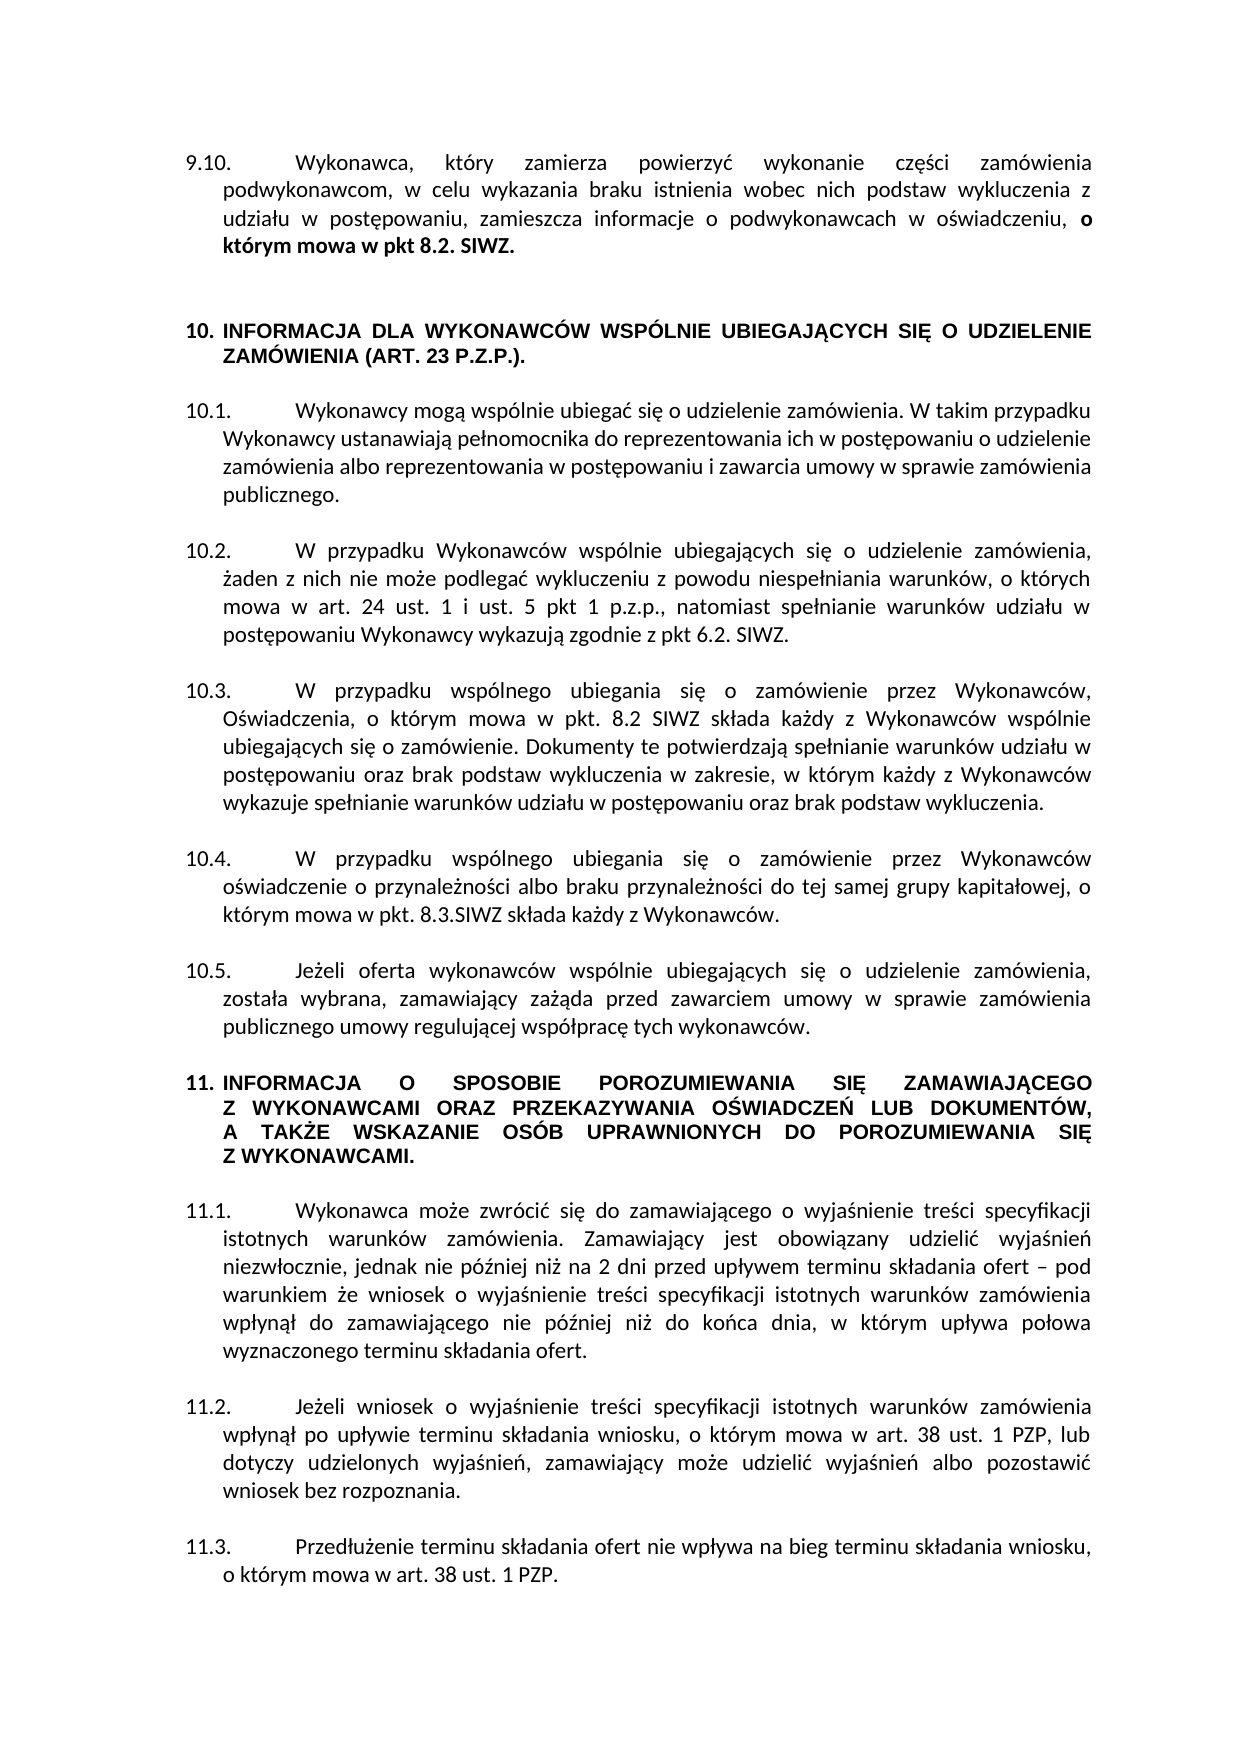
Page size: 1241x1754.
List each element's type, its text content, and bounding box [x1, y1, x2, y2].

list Wykonawcy mogą wspólnie ubiegać się o udzielenie zamówienia. W takim przypadku Wykonawcy ustanawiają pełnomocnika do reprezentowania ich w postępowaniu o udzielenie zamówienia albo reprezentowania w postępowaniu i zawarcia umowy w sprawie zamówienia publicznego. [185, 396, 1093, 508]
list W przypadku wspólnego ubiegania się o zamówienie przez Wykonawców, Oświadczenia, o którym mowa w pkt. 8.2 SIWZ składa każdy z Wykonawców wspólnie ubiegających się o zamówienie. Dokumenty te potwierdzają spełnianie warunków udziału w postępowaniu oraz brak podstaw wykluczenia w zakresie, w którym każdy z Wykonawców wykazuje spełnianie warunków udziału w postępowaniu oraz brak podstaw wykluczenia. [185, 676, 1093, 816]
list Wykonawca może zwrócić się do zamawiającego o wyjaśnienie treści specyfikacji istotnych warunków zamówienia. Zamawiający jest obowiązany udzielić wyjaśnień niezwłocznie, jednak nie później niż na 2 dni przed upływem terminu składania ofert – pod warunkiem że wniosek o wyjaśnienie treści specyfikacji istotnych warunków zamówienia wpłynął do zamawiającego nie później niż do końca dnia, w którym upływa połowa wyznaczonego terminu składania ofert. [185, 1196, 1093, 1364]
list W przypadku Wykonawców wspólnie ubiegających się o udzielenie zamówienia, żaden z nich nie może podlegać wykluczeniu z powodu niespełniania warunków, o których mowa w art. 24 ust. 1 i ust. 5 pkt 1 p.z.p., natomiast spełnianie warunków udziału w postępowaniu Wykonawcy wykazują zgodnie z pkt 6.2. SIWZ. [185, 536, 1093, 648]
list Jeżeli oferta wykonawców wspólnie ubiegających się o udzielenie zamówienia, została wybrana, zamawiający zażąda przed zawarciem umowy w sprawie zamówienia publicznego umowy regulującej współpracę tych wykonawców. [185, 956, 1093, 1040]
list Wykonawca, który zamierza powierzyć wykonanie części zamówienia podwykonawcom, w celu wykazania braku istnienia wobec nich podstaw wykluczenia z udziału w postępowaniu, zamieszcza informacje o podwykonawcach w oświadczeniu, o którym mowa w pkt 8.2. SIWZ. [185, 148, 1093, 260]
list INFORMACJA DLA WYKONAWCÓW WSPÓLNIE UBIEGAJĄCYCH SIĘ O UDZIELENIE ZAMÓWIENIA (ART. 23 P.Z.P.). [185, 316, 1093, 368]
list Jeżeli wniosek o wyjaśnienie treści specyfikacji istotnych warunków zamówienia wpłynął po upływie terminu składania wniosku, o którym mowa w art. 38 ust. 1 PZP, lub dotyczy udzielonych wyjaśnień, zamawiający może udzielić wyjaśnień albo pozostawić wniosek bez rozpoznania. [185, 1392, 1093, 1504]
list Przedłużenie terminu składania ofert nie wpływa na bieg terminu składania wniosku, o którym mowa w art. 38 ust. 1 PZP. [185, 1532, 1093, 1588]
list W przypadku wspólnego ubiegania się o zamówienie przez Wykonawców oświadczenie o przynależności albo braku przynależności do tej samej grupy kapitałowej, o którym mowa w pkt. 8.3.SIWZ składa każdy z Wykonawców. [185, 844, 1093, 928]
list INFORMACJA O SPOSOBIE POROZUMIEWANIA SIĘ ZAMAWIAJĄCEGO Z WYKONAWCAMI ORAZ PRZEKAZYWANIA OŚWIADCZEŃ LUB DOKUMENTÓW, A TAKŻE WSKAZANIE OSÓB UPRAWNIONYCH DO POROZUMIEWANIA SIĘ Z WYKONAWCAMI. [185, 1068, 1093, 1168]
